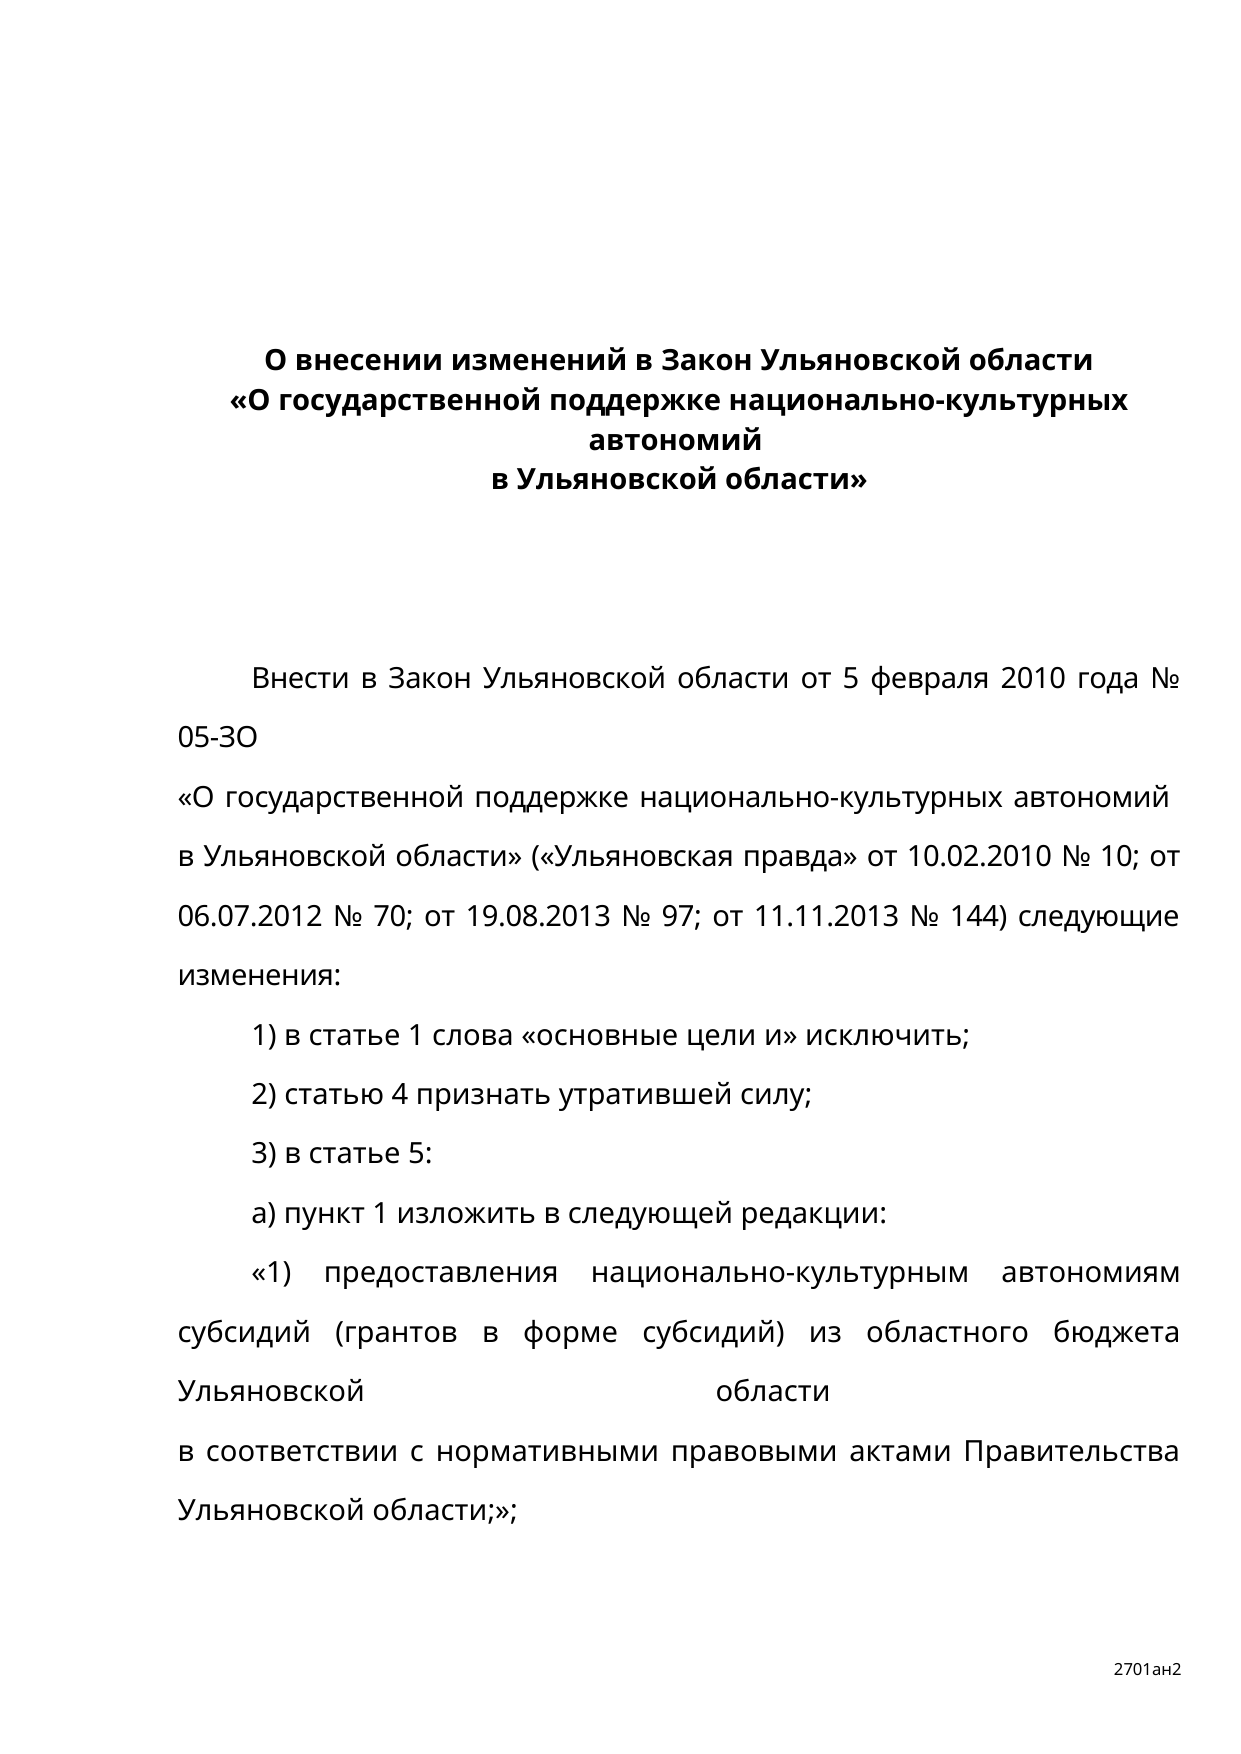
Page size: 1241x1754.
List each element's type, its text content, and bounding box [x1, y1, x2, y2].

title «О государственной поддержке национально-культурных автономий в Ульяновской области» [177, 379, 1181, 498]
text а) пункт 1 изложить в следующей редакции: [177, 1192, 1181, 1232]
text 2) статью 4 признать утратившей силу; [177, 1073, 1181, 1113]
text «1) предоставления национально-культурным автономиям субсидий (грантов в форме субсидий) из областного бюджета Ульяновской области в соответствии с нормативными правовыми актами Правительства Ульяновской области;»; [177, 1252, 1181, 1529]
text 1) в статье 1 слова «основные цели и» исключить; [177, 1014, 1181, 1053]
title О внесении изменений в Закон Ульяновской области [177, 339, 1181, 379]
text Внести в Закон Ульяновской области от 5 февраля 2010 года № 05-ЗО «О государственной поддержке национально-культурных автономий в Ульяновской области» («Ульяновская правда» от 10.02.2010 № 10; от 06.07.2012 № 70; от 19.08.2013 № 97; от 11.11.2013 № 144) следующие изменения: [177, 657, 1181, 994]
text 3) в статье 5: [177, 1133, 1181, 1172]
